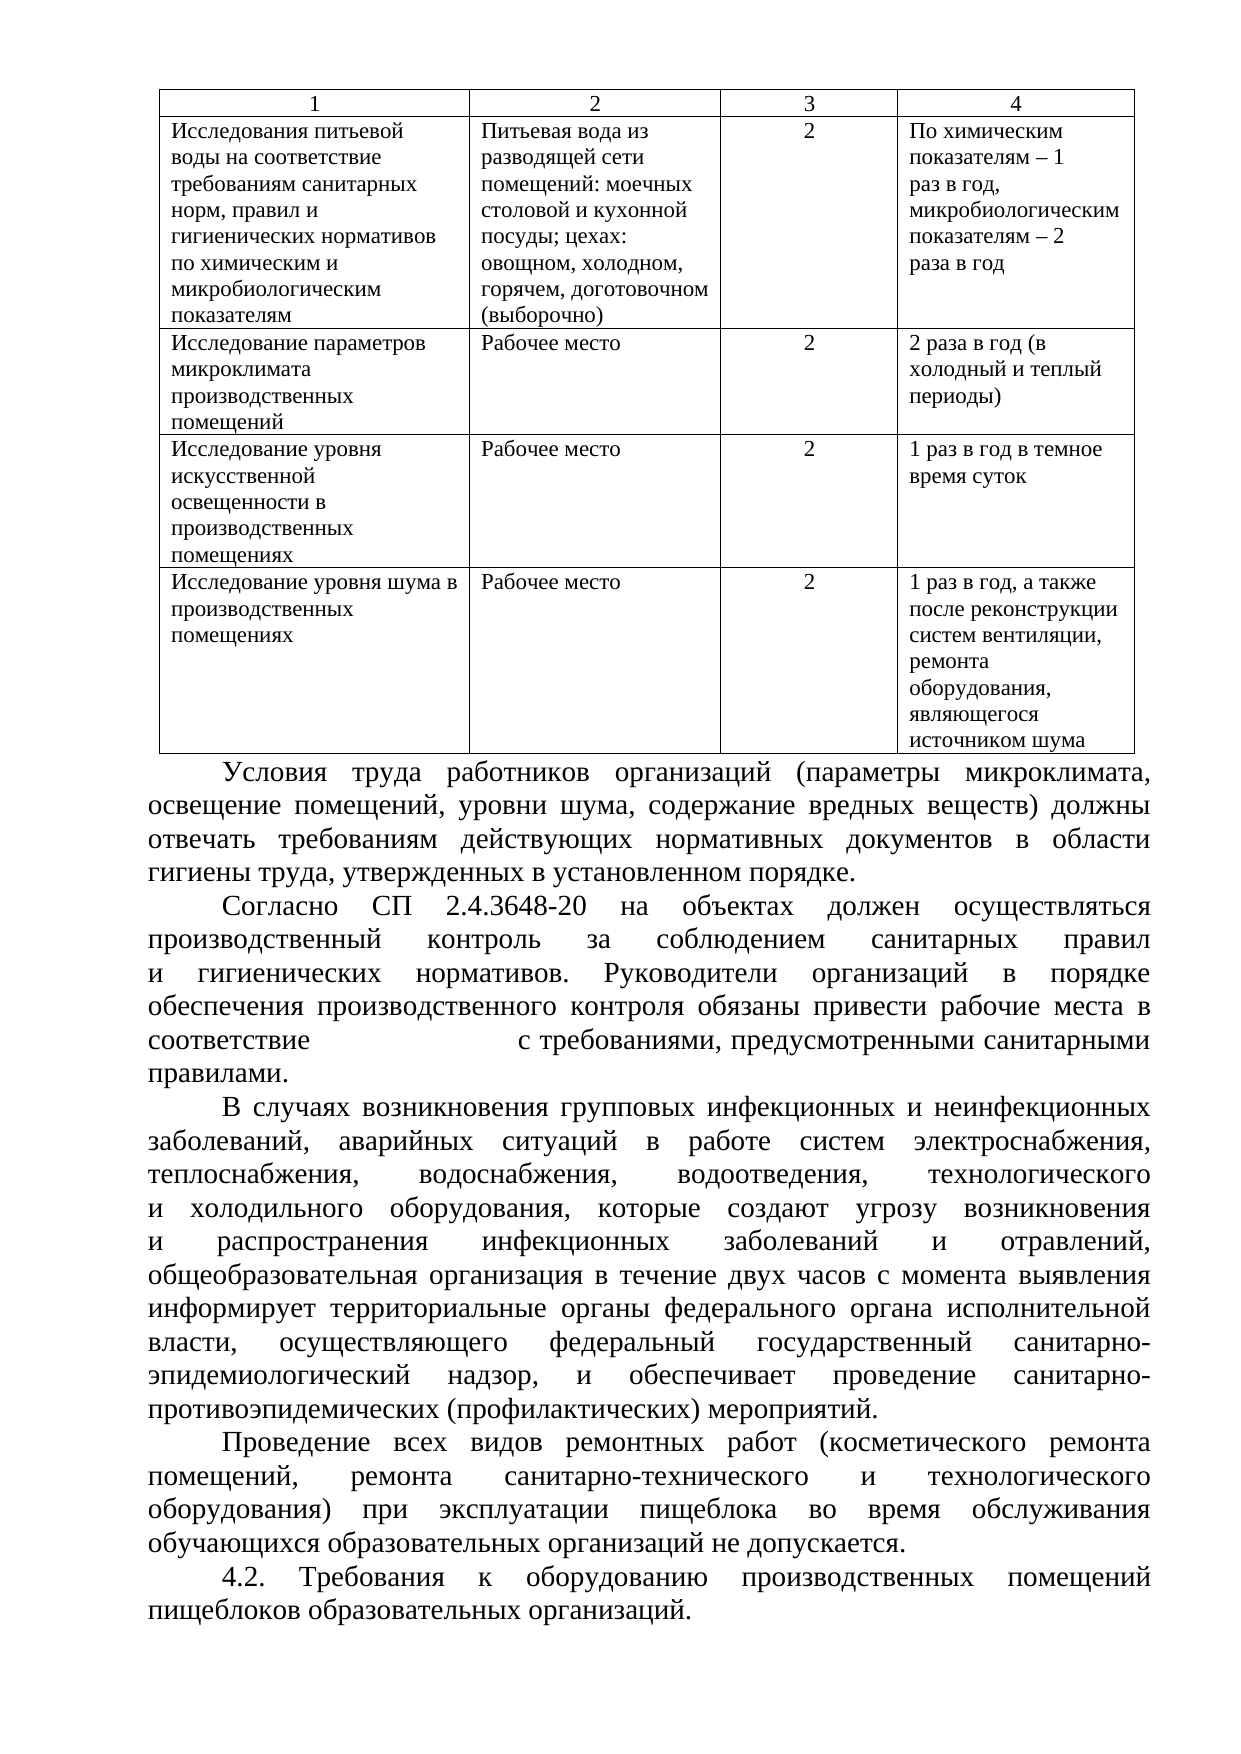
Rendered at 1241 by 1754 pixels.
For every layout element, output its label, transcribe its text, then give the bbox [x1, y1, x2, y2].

text 4.2. Требования к оборудованию производственных помещений пищеблоков образовательных организаций. [148, 1559, 1152, 1626]
text Условия труда работников организаций (параметры микроклимата, освещение помещений, уровни шума, содержание вредных веществ) должны отвечать требованиям действующих нормативных документов в области гигиены труда, утвержденных в установленном порядке. [148, 754, 1152, 888]
table_header 3 [721, 90, 897, 116]
table_cell 2 [721, 329, 897, 434]
table_header 2 [470, 90, 720, 116]
table_cell Исследование уровня искусственной освещенности в производственных помещениях [160, 435, 469, 567]
table_cell Рабочее место [470, 329, 720, 434]
table_cell Рабочее место [470, 568, 720, 753]
table_cell 2 [721, 117, 897, 328]
table_cell 2 раза в год (в холодный и теплый периоды) [898, 329, 1134, 434]
table_cell Рабочее место [470, 435, 720, 567]
table_cell Исследование уровня шума в производственных помещениях [160, 568, 469, 753]
table_header 4 [898, 90, 1134, 116]
table_cell 2 [721, 435, 897, 567]
table_cell Питьевая вода из разводящей сети помещений: моечных столовой и кухонной посуды; цехах: овощном, холодном, горячем, доготовочном (выборочно) [470, 117, 720, 328]
table_cell Исследования питьевой воды на соответствие требованиям санитарных норм, правил и гигиенических нормативов по химическим и микробиологическим показателям [160, 117, 469, 328]
text Проведение всех видов ремонтных работ (косметического ремонта помещений, ремонта санитарно-технического и технологического оборудования) при эксплуатации пищеблока во время обслуживания обучающихся образовательных организаций не допускается. [148, 1424, 1152, 1559]
table_cell 1 раз в год в темное время суток [898, 435, 1134, 567]
table_cell 2 [721, 568, 897, 753]
table_header 1 [160, 90, 469, 116]
table_cell Исследование параметров микроклимата производственных помещений [160, 329, 469, 434]
table_cell 1 раз в год, а также после реконструкции систем вентиляции, ремонта оборудования, являющегося источником шума [898, 568, 1134, 753]
text Согласно СП 2.4.3648-20 на объектах должен осуществляться производственный контроль за соблюдением санитарных правил и гигиенических нормативов. Руководители организаций в порядке обеспечения производственного контроля обязаны привести рабочие места в соответствие с требованиями, предусмотренными санитарными правилами. [148, 888, 1152, 1089]
table_cell По химическим показателям – 1 раз в год, микробиологическим показателям – 2 раза в год [898, 117, 1134, 328]
text В случаях возникновения групповых инфекционных и неинфекционных заболеваний, аварийных ситуаций в работе систем электроснабжения, теплоснабжения, водоснабжения, водоотведения, технологического и холодильного оборудования, которые создают угрозу возникновения и распространения инфекционных заболеваний и отравлений, общеобразовательная организация в течение двух часов с момента выявления информирует территориальные органы федерального органа исполнительной власти, осуществляющего федеральный государственный санитарно-эпидемиологический надзор, и обеспечивает проведение санитарно-противоэпидемических (профилактических) мероприятий. [148, 1089, 1152, 1424]
